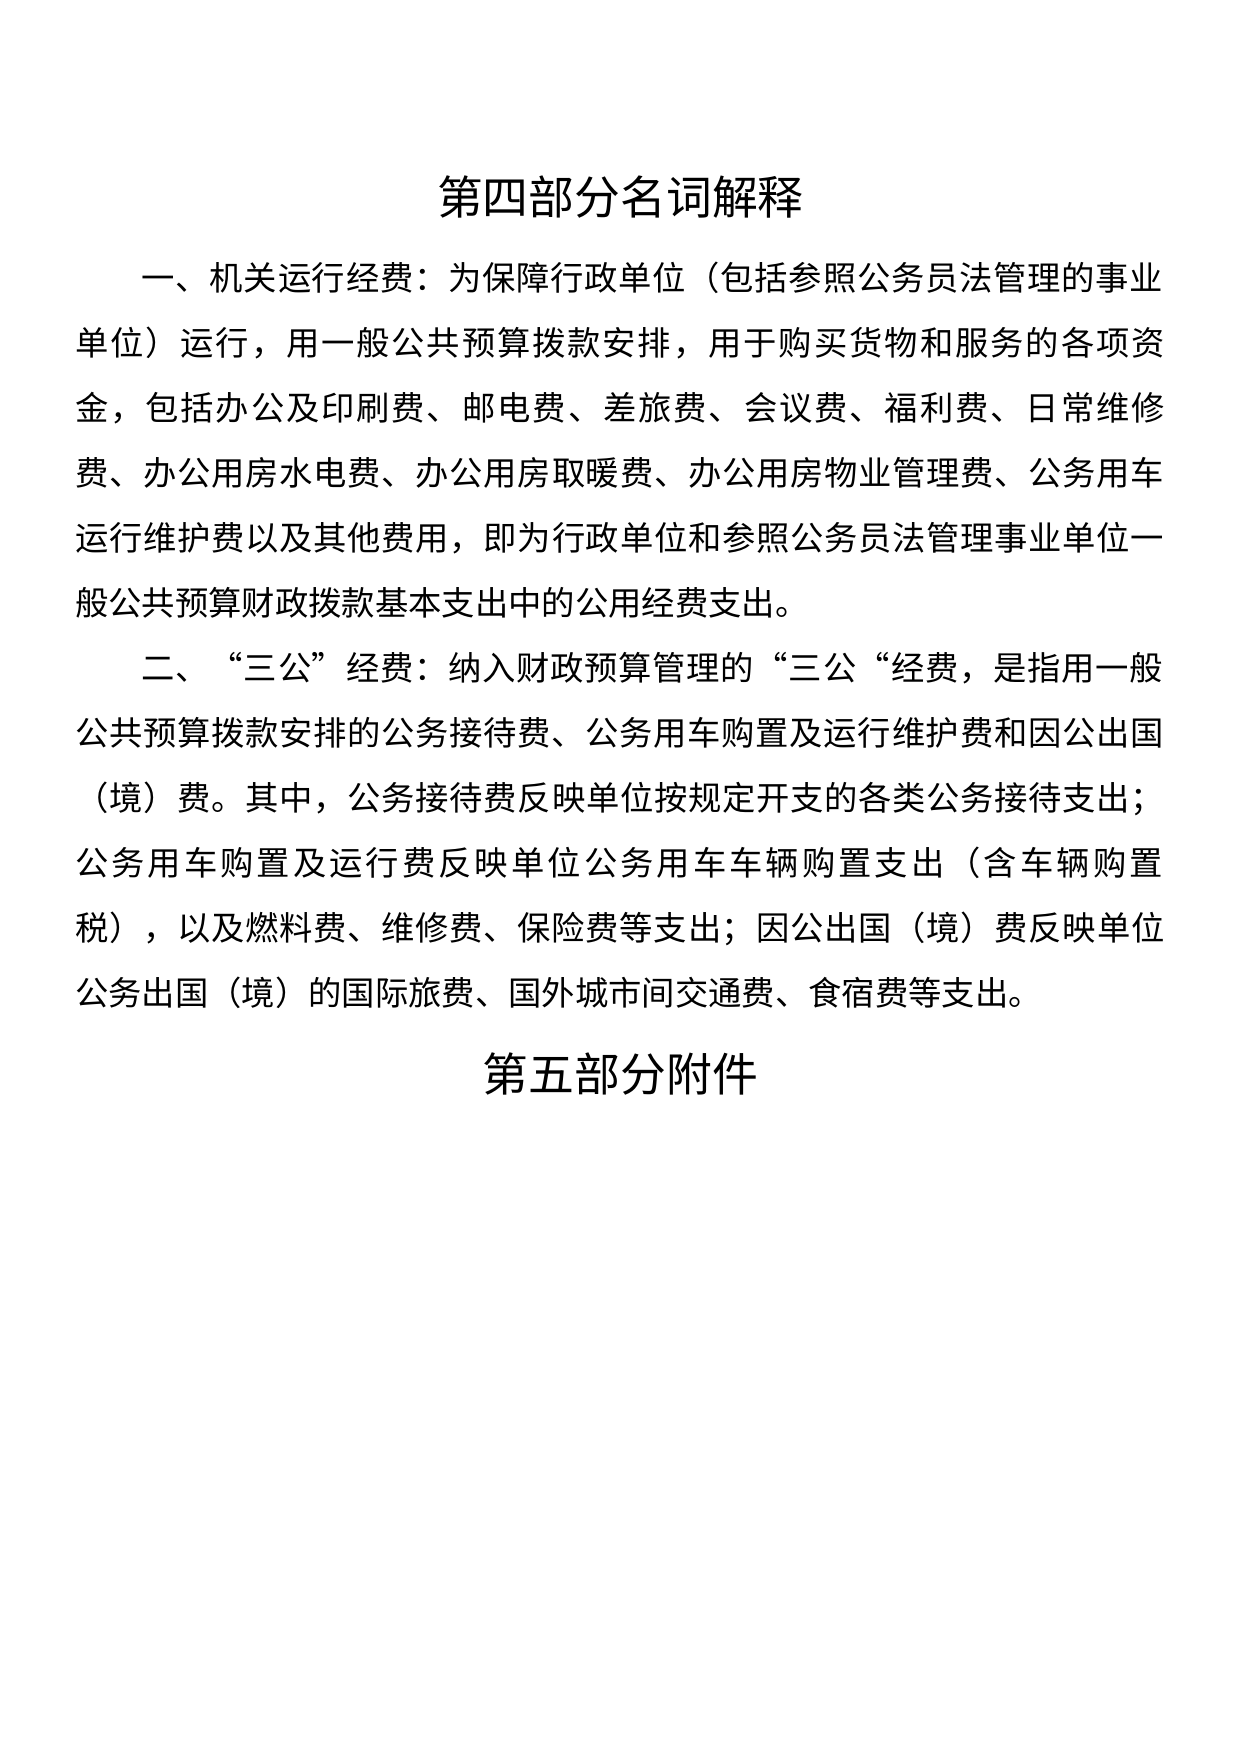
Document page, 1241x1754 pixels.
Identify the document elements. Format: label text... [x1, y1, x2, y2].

text 二、“三公”经费：纳入财政预算管理的“三公“经费，是指用一般公共预算拨款安排的公务接待费、公务用车购置及运行维护费和因公出国（境）费。其中，公务接待费反映单位按规定开支的各类公务接待支出；公务用车购置及运行费反映单位公务用车车辆购置支出（含车辆购置税），以及燃料费、维修费、保险费等支出；因公出国（境）费反映单位公务出国（境）的国际旅费、国外城市间交通费、食宿费等支出。 [75, 633, 1165, 1023]
text 第四部分名词解释 [75, 146, 1165, 243]
text 一、机关运行经费：为保障行政单位（包括参照公务员法管理的事业单位）运行，用一般公共预算拨款安排，用于购买货物和服务的各项资金，包括办公及印刷费、邮电费、差旅费、会议费、福利费、日常维修费、办公用房水电费、办公用房取暖费、办公用房物业管理费、公务用车运行维护费以及其他费用，即为行政单位和参照公务员法管理事业单位一般公共预算财政拨款基本支出中的公用经费支出。 [75, 243, 1165, 633]
text 第五部分附件 [75, 1023, 1165, 1121]
